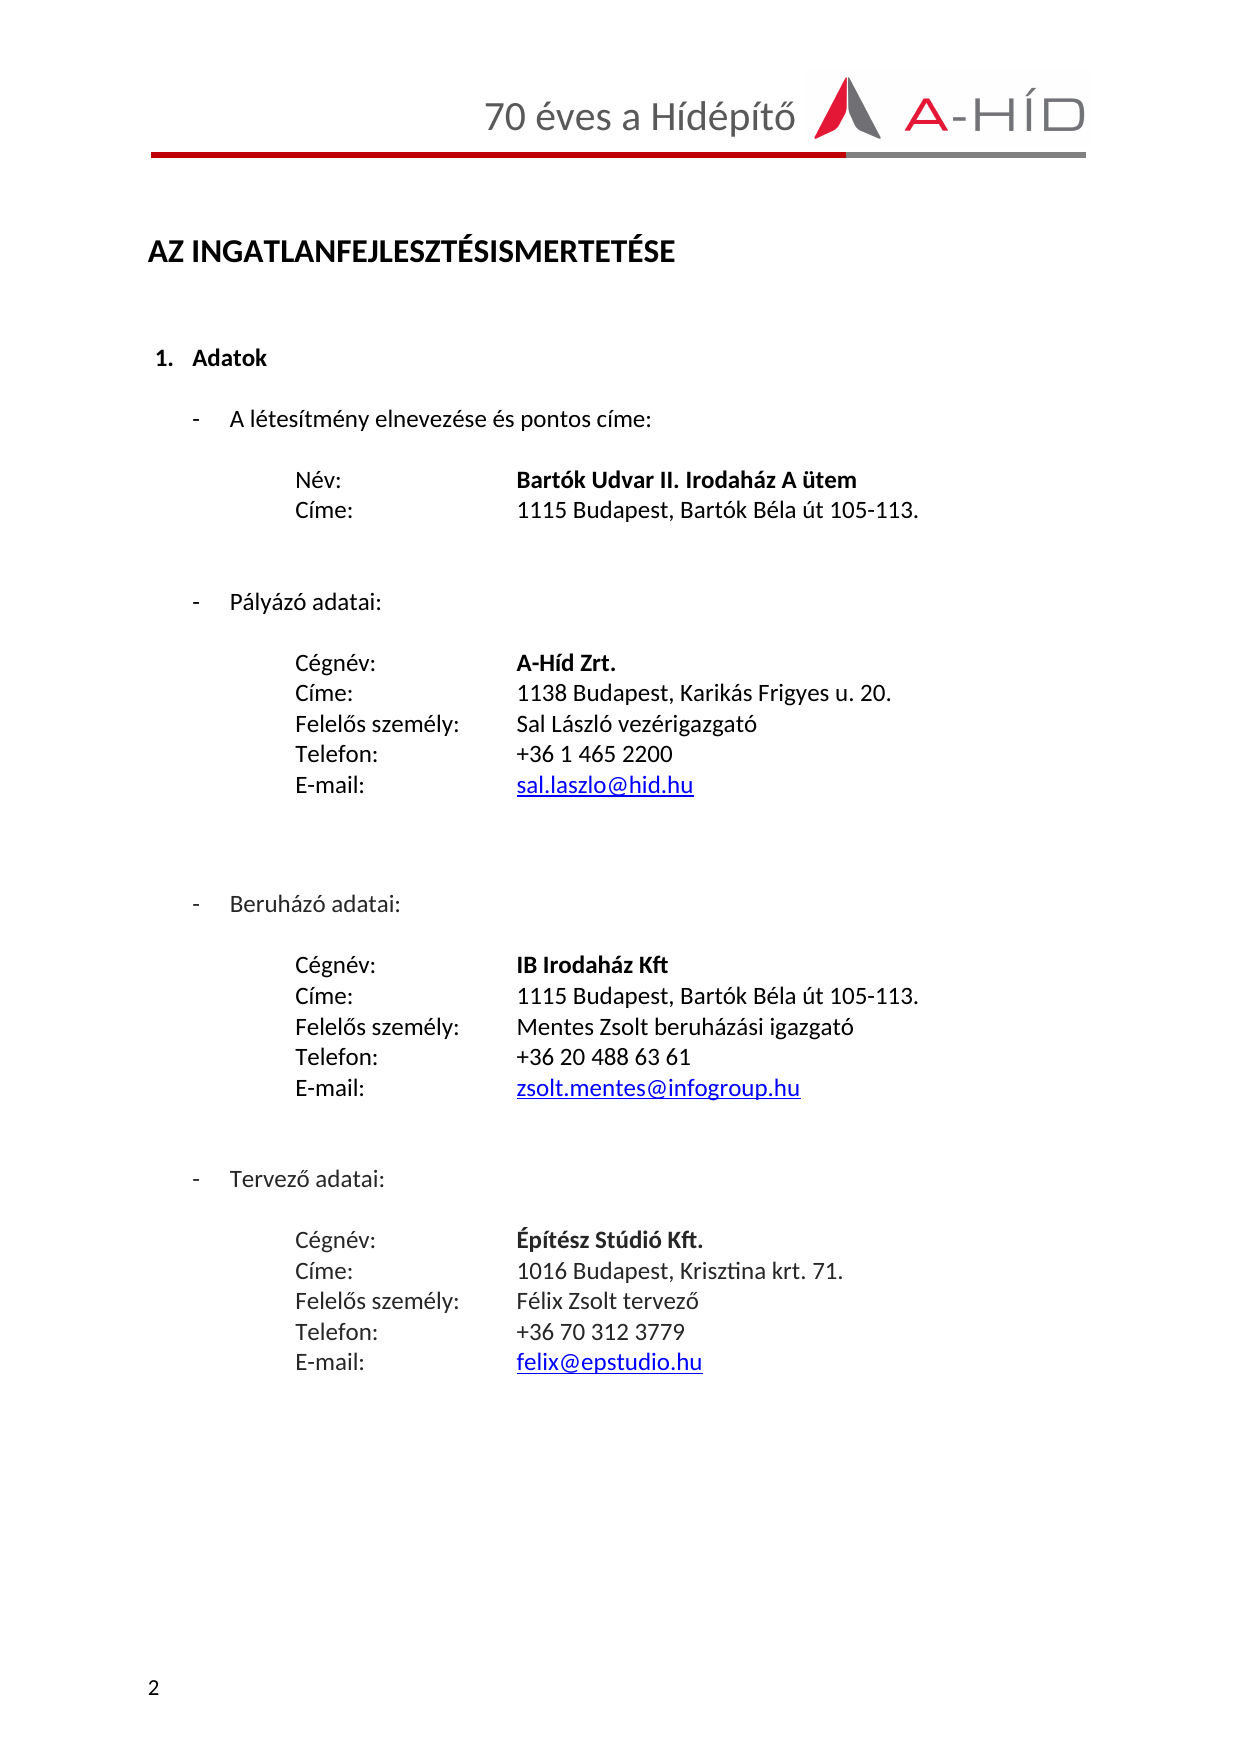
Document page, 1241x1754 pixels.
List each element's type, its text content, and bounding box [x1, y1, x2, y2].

list Telefon: +36 1 465 2200 [251, 738, 1092, 769]
text AZ INGATLANFEJLESZTÉSISMERTETÉSE [148, 230, 1092, 271]
list Cégnév: A-Híd Zrt. [251, 647, 1092, 677]
list E-mail: sal.laszlo@hid.hu [251, 769, 1092, 799]
list Cégnév: IB Irodaház Kft [251, 950, 1092, 980]
list Címe: 1115 Budapest, Bartók Béla út 105-113. [251, 980, 1092, 1011]
text Felelős személy: Mentes Zsolt beruházási igazgató [221, 1011, 1092, 1041]
list Telefon: +36 70 312 3779 [251, 1316, 1092, 1346]
text Címe: 1016 Budapest, Krisztina krt. 71. [251, 1255, 1092, 1285]
list Telefon: +36 20 488 63 61 [251, 1041, 1092, 1072]
list Adatok [154, 342, 1092, 372]
list E-mail: felix@epstudio.hu [229, 1346, 1092, 1377]
text Felelős személy: Félix Zsolt tervező [251, 1285, 1092, 1316]
list A létesítmény elnevezése és pontos címe: [192, 403, 1092, 433]
list Címe: 1138 Budapest, Karikás Frigyes u. 20. Felelős személy: Sal László vezérigazgató [251, 677, 1092, 738]
list Pályázó adatai: [192, 586, 1092, 616]
text Cégnév: Építész Stúdió Kft. [251, 1224, 1092, 1255]
list Név: Bartók Udvar II. Irodaház A ütem [192, 464, 1092, 494]
list Beruházó adatai: [192, 889, 1092, 919]
list Címe: 1115 Budapest, Bartók Béla út 105-113. [192, 494, 1092, 525]
list E-mail: zsolt.mentes@infogroup.hu [251, 1072, 1092, 1102]
list Tervező adatai: [192, 1163, 1092, 1194]
picture [806, 68, 1091, 147]
